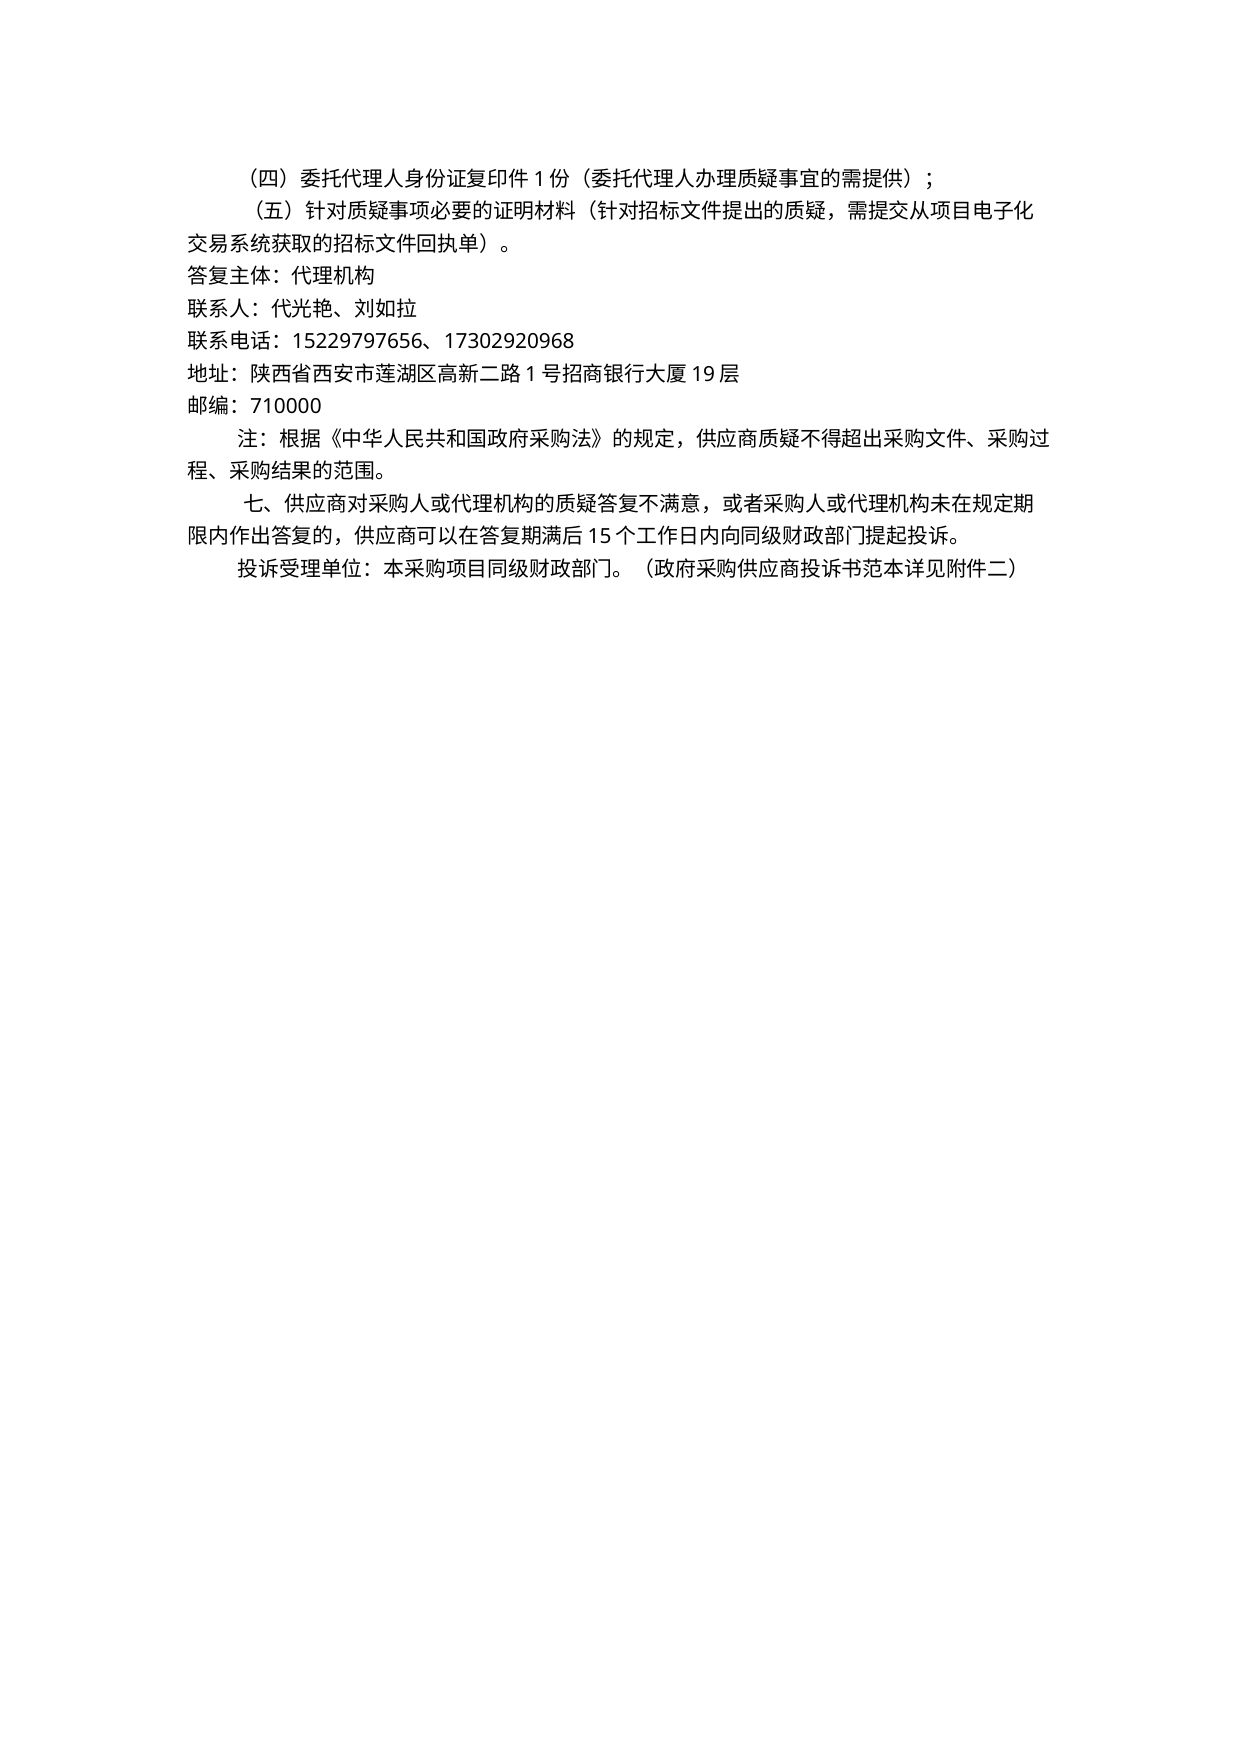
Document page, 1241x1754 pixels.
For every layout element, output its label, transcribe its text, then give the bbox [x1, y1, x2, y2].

text 邮编：710000 [187, 389, 1053, 422]
text （四）委托代理人身份证复印件1份（委托代理人办理质疑事宜的需提供）； [187, 162, 1053, 194]
text 七、供应商对采购人或代理机构的质疑答复不满意，或者采购人或代理机构未在规定期限内作出答复的，供应商可以在答复期满后15个工作日内向同级财政部门提起投诉。 [187, 487, 1053, 552]
text 地址：陕西省西安市莲湖区高新二路1号招商银行大厦19层 [187, 357, 1053, 389]
text 联系人：代光艳、刘如拉 [187, 292, 1053, 324]
text 注：根据《中华人民共和国政府采购法》的规定，供应商质疑不得超出采购文件、采购过程、采购结果的范围。 [187, 422, 1053, 487]
text 联系电话：15229797656、17302920968 [187, 324, 1053, 357]
text 投诉受理单位：本采购项目同级财政部门。（政府采购供应商投诉书范本详见附件二） [187, 552, 1053, 584]
text （五）针对质疑事项必要的证明材料（针对招标文件提出的质疑，需提交从项目电子化交易系统获取的招标文件回执单）。 [187, 194, 1053, 259]
text 答复主体：代理机构 [187, 259, 1053, 292]
